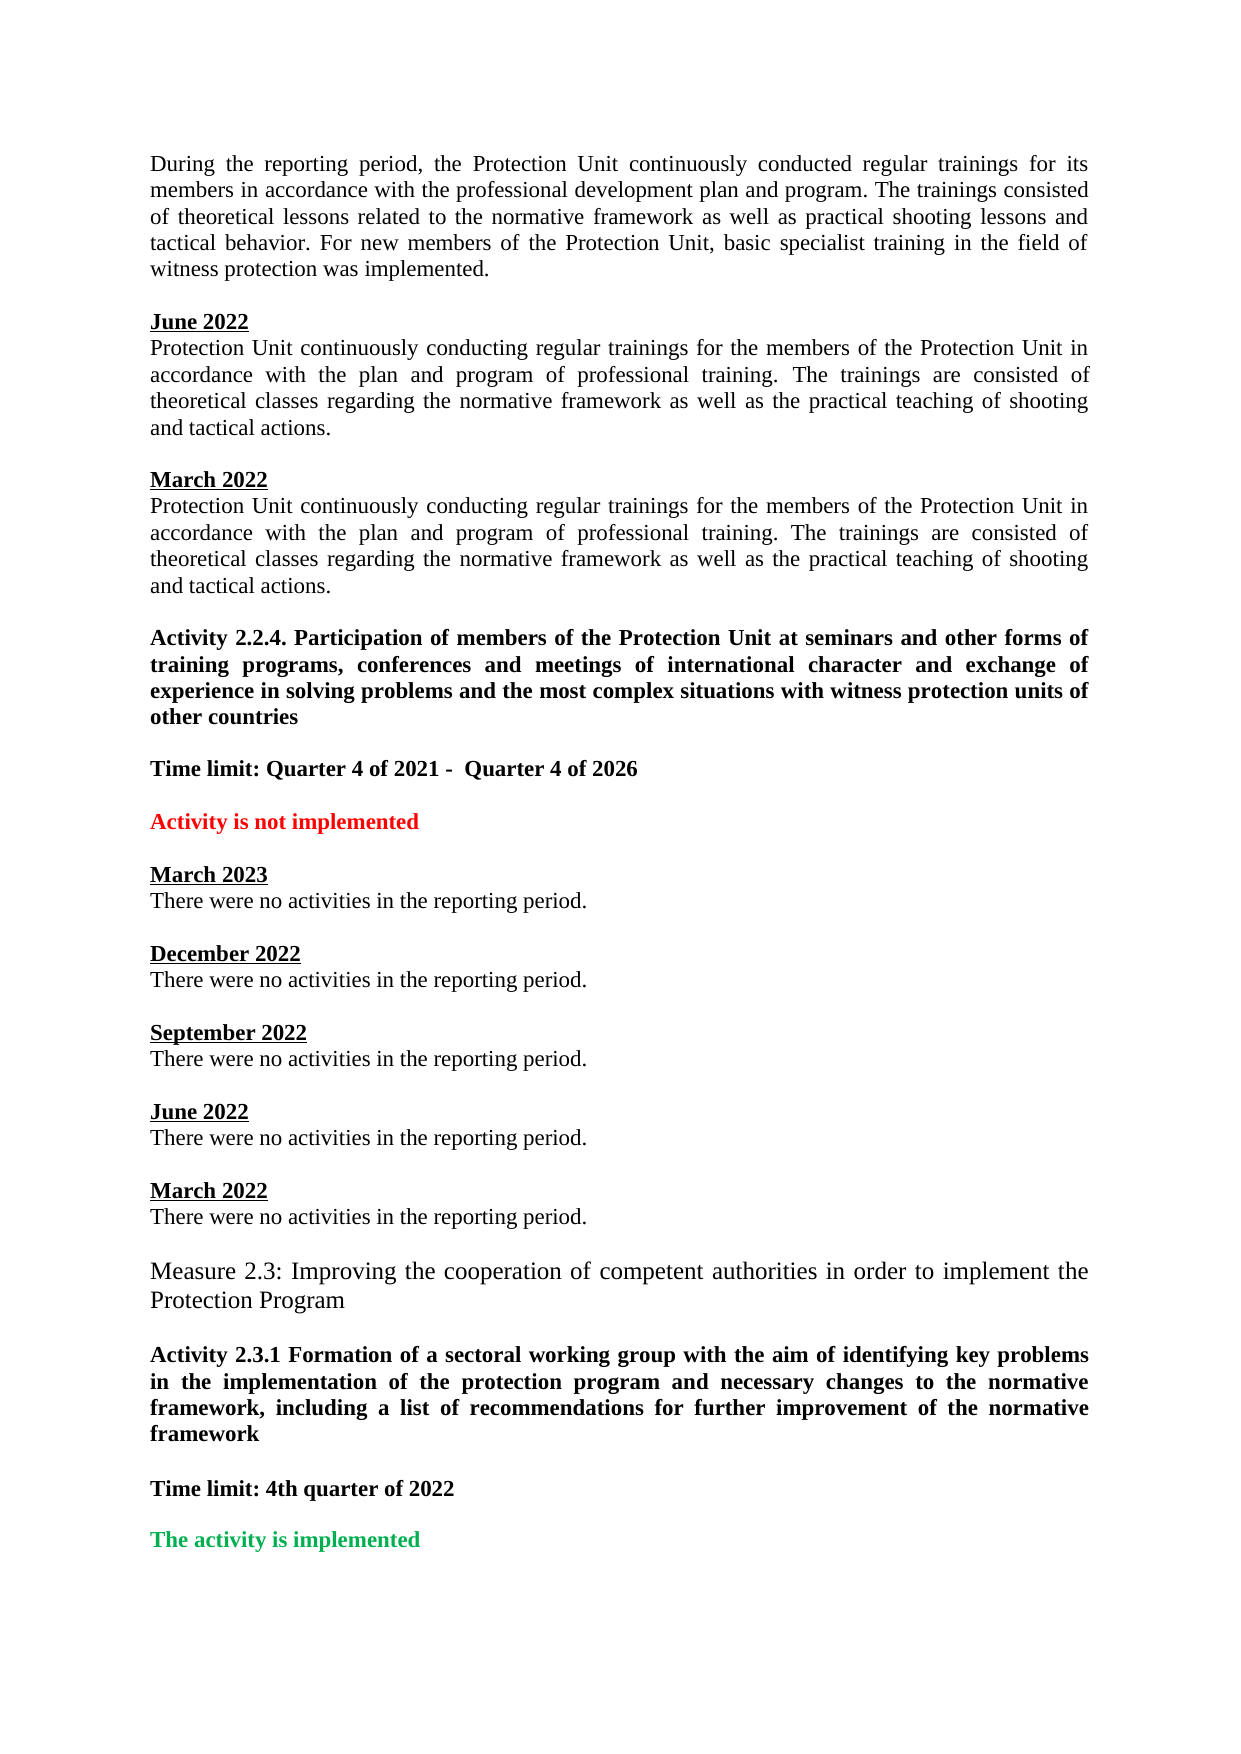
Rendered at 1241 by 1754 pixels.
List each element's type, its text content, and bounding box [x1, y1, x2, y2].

text December 2022 [150, 940, 1090, 966]
text Time limit: 4th quarter of 2022 [150, 1475, 1090, 1501]
subtitle Measure 2.3: Improving the cooperation of competent authorities in order to implement the Protection Program [150, 1256, 1090, 1313]
text The activity is implemented [150, 1526, 1090, 1552]
subtitle Activity 2.2.4. Participation of members of the Protection Unit at seminars and other forms of training programs, conferences and meetings of international character and exchange of experience in solving problems and the most complex situations with witness protection units of other countries [150, 624, 1090, 730]
text There were no activities in the reporting period. [150, 966, 1090, 992]
text June 2022 [150, 308, 1090, 334]
text March 2022 [150, 466, 1090, 493]
text There were no activities in the reporting period. [150, 1045, 1090, 1071]
text Activity is not implemented [150, 808, 1090, 834]
text June 2022 [150, 1098, 1090, 1124]
text Protection Unit continuously conducting regular trainings for the members of the Protection Unit in accordance with the plan and program of professional training. The trainings are consisted of theoretical classes regarding the normative framework as well as the practical teaching of shooting and tactical actions. [150, 334, 1090, 440]
text March 2022 [150, 1177, 1090, 1203]
text There were no activities in the reporting period. [150, 1203, 1085, 1229]
text September 2022 [150, 1019, 1090, 1045]
text There were no activities in the reporting period. [150, 887, 1090, 913]
text Time limit: Quarter 4 of 2021 - Quarter 4 of 2026 [150, 755, 1090, 782]
text March 2023 [150, 861, 1090, 887]
list Protection Unit continuously conducting regular trainings for the members of the Protection Unit in accordance with the plan and program of professional training. The trainings are consisted of theoretical classes regarding the normative framework as well as the practical teaching of shooting and tactical actions. [150, 493, 1090, 598]
text During the reporting period, the Protection Unit continuously conducted regular trainings for its members in accordance with the professional development plan and program. The trainings consisted of theoretical lessons related to the normative framework as well as practical shooting lessons and tactical behavior. For new members of the Protection Unit, basic specialist training in the field of witness protection was implemented. [150, 150, 1090, 282]
text There were no activities in the reporting period. [150, 1124, 1090, 1151]
subtitle Activity 2.3.1 Formation of a sectoral working group with the aim of identifying key problems in the implementation of the protection program and necessary changes to the normative framework, including a list of recommendations for further improvement of the normative framework [150, 1341, 1090, 1447]
